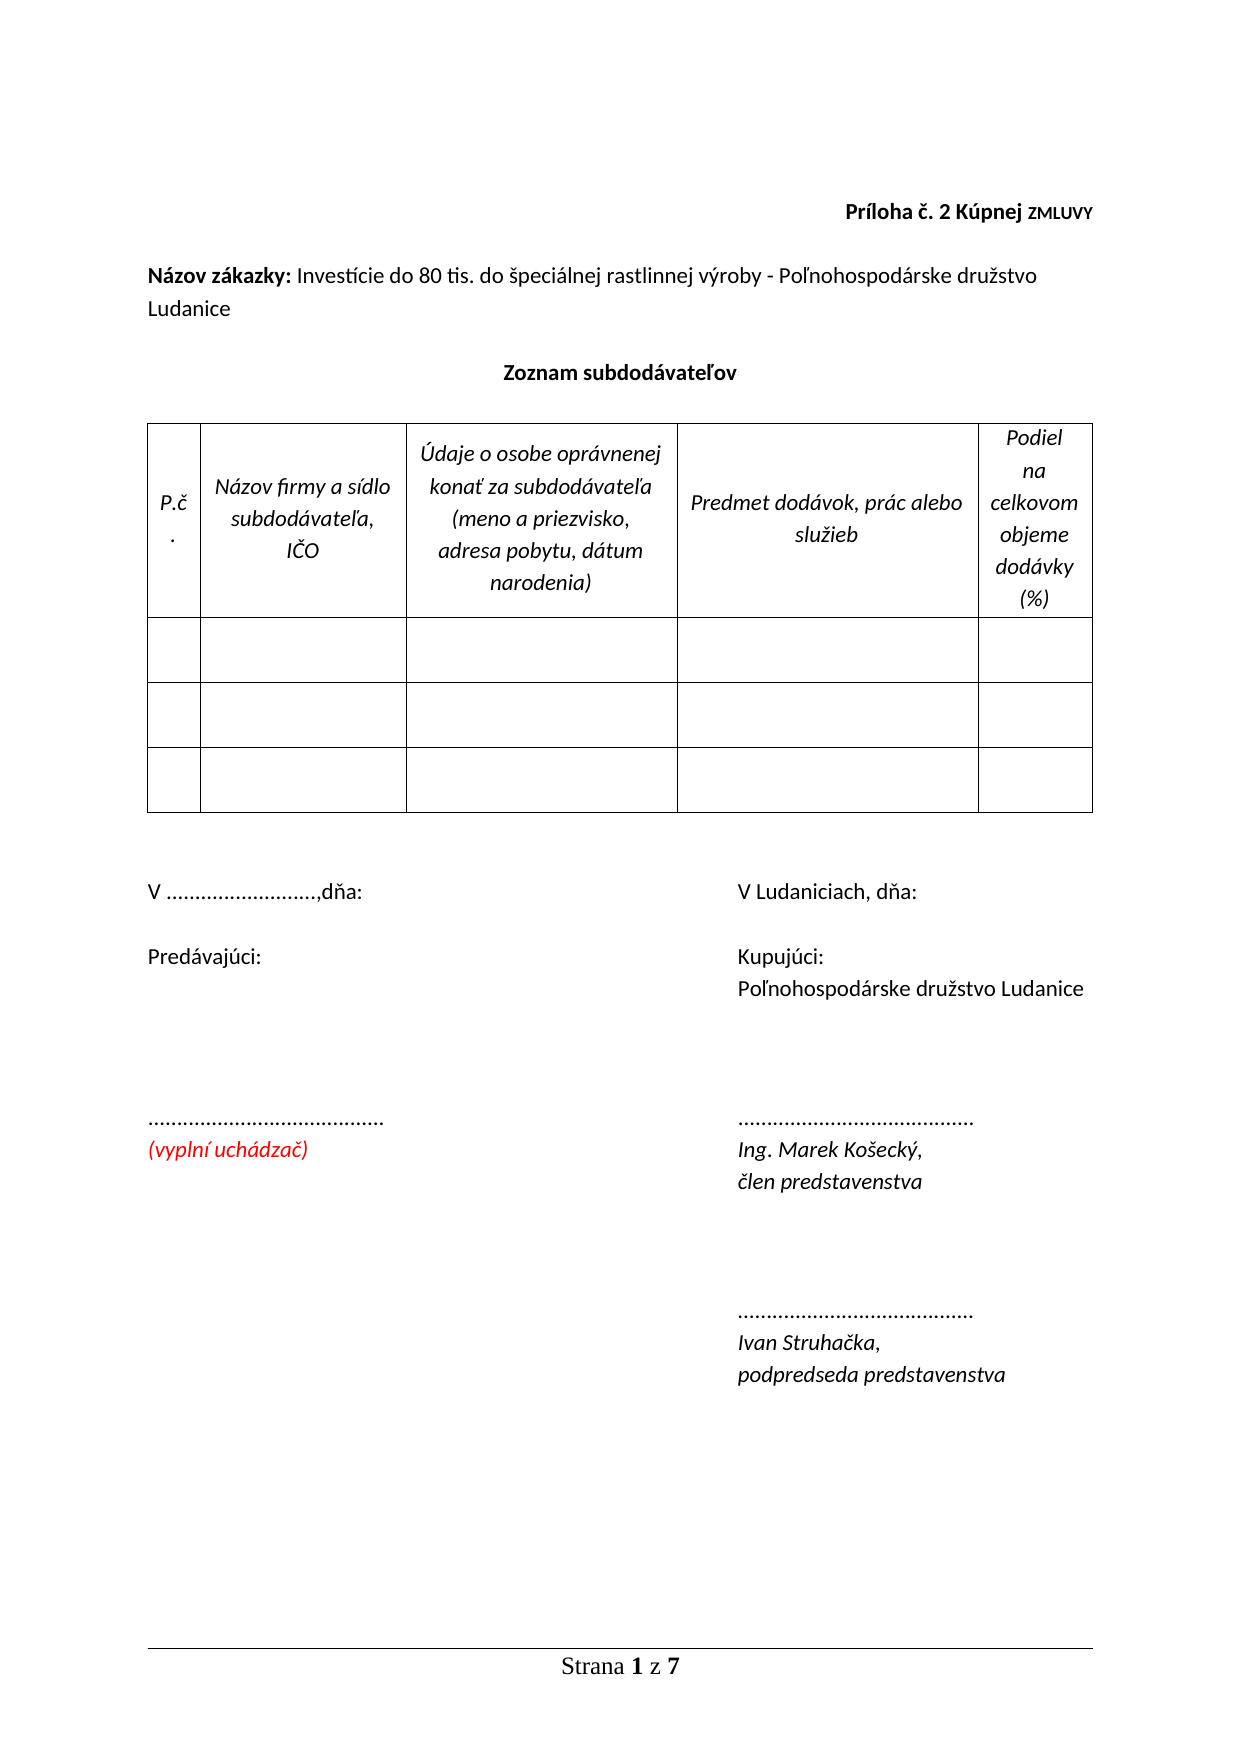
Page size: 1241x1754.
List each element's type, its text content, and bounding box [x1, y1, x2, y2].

text člen predstavenstva [664, 1167, 1093, 1195]
table_cell [979, 618, 1092, 682]
table_cell [201, 748, 406, 812]
table_cell [678, 618, 978, 682]
table_header Podiel na celkovom objeme dodávky (%) [979, 424, 1092, 617]
table_cell [407, 618, 677, 682]
table_header Predmet dodávok, prác alebo služieb [678, 424, 978, 617]
text (vyplní uchádzač) Ing. Marek Košecký, [148, 1135, 1093, 1163]
list V ..........................,dňa: V Ludaniciach, dňa: [148, 877, 1093, 906]
table_cell [979, 683, 1092, 747]
table_cell [201, 618, 406, 682]
text podpredseda predstavenstva [664, 1360, 1093, 1388]
table_cell [678, 683, 978, 747]
table_cell [407, 683, 677, 747]
table_cell [148, 748, 200, 812]
table_cell [407, 748, 677, 812]
table_cell [148, 683, 200, 747]
table_cell [201, 683, 406, 747]
table_header Údaje o osobe oprávnenej konať za subdodávateľa (meno a priezvisko, adresa pobytu, dátum narodenia) [407, 424, 677, 617]
text Predávajúci: Kupujúci: [148, 942, 1093, 970]
table_cell [979, 748, 1092, 812]
text Zoznam subdodávateľov [148, 358, 1093, 386]
text Názov zákazky: Investície do 80 tis. do špeciálnej rastlinnej výroby - Poľnohospodárske družstvo Ludanice [148, 262, 1093, 322]
table_header P.č. [148, 424, 200, 617]
text Poľnohospodárske družstvo Ludanice [664, 974, 1093, 1002]
text Ivan Struhačka, [664, 1328, 1093, 1356]
text Príloha č. 2 Kúpnej zmluvy [148, 197, 1093, 225]
table_header Názov firmy a sídlo subdodávateľa, IČO [201, 424, 406, 617]
table_cell [148, 618, 200, 682]
text ......................................... [664, 1296, 1093, 1324]
text ......................................... ......................................... [148, 1103, 1093, 1131]
table_cell [678, 748, 978, 812]
